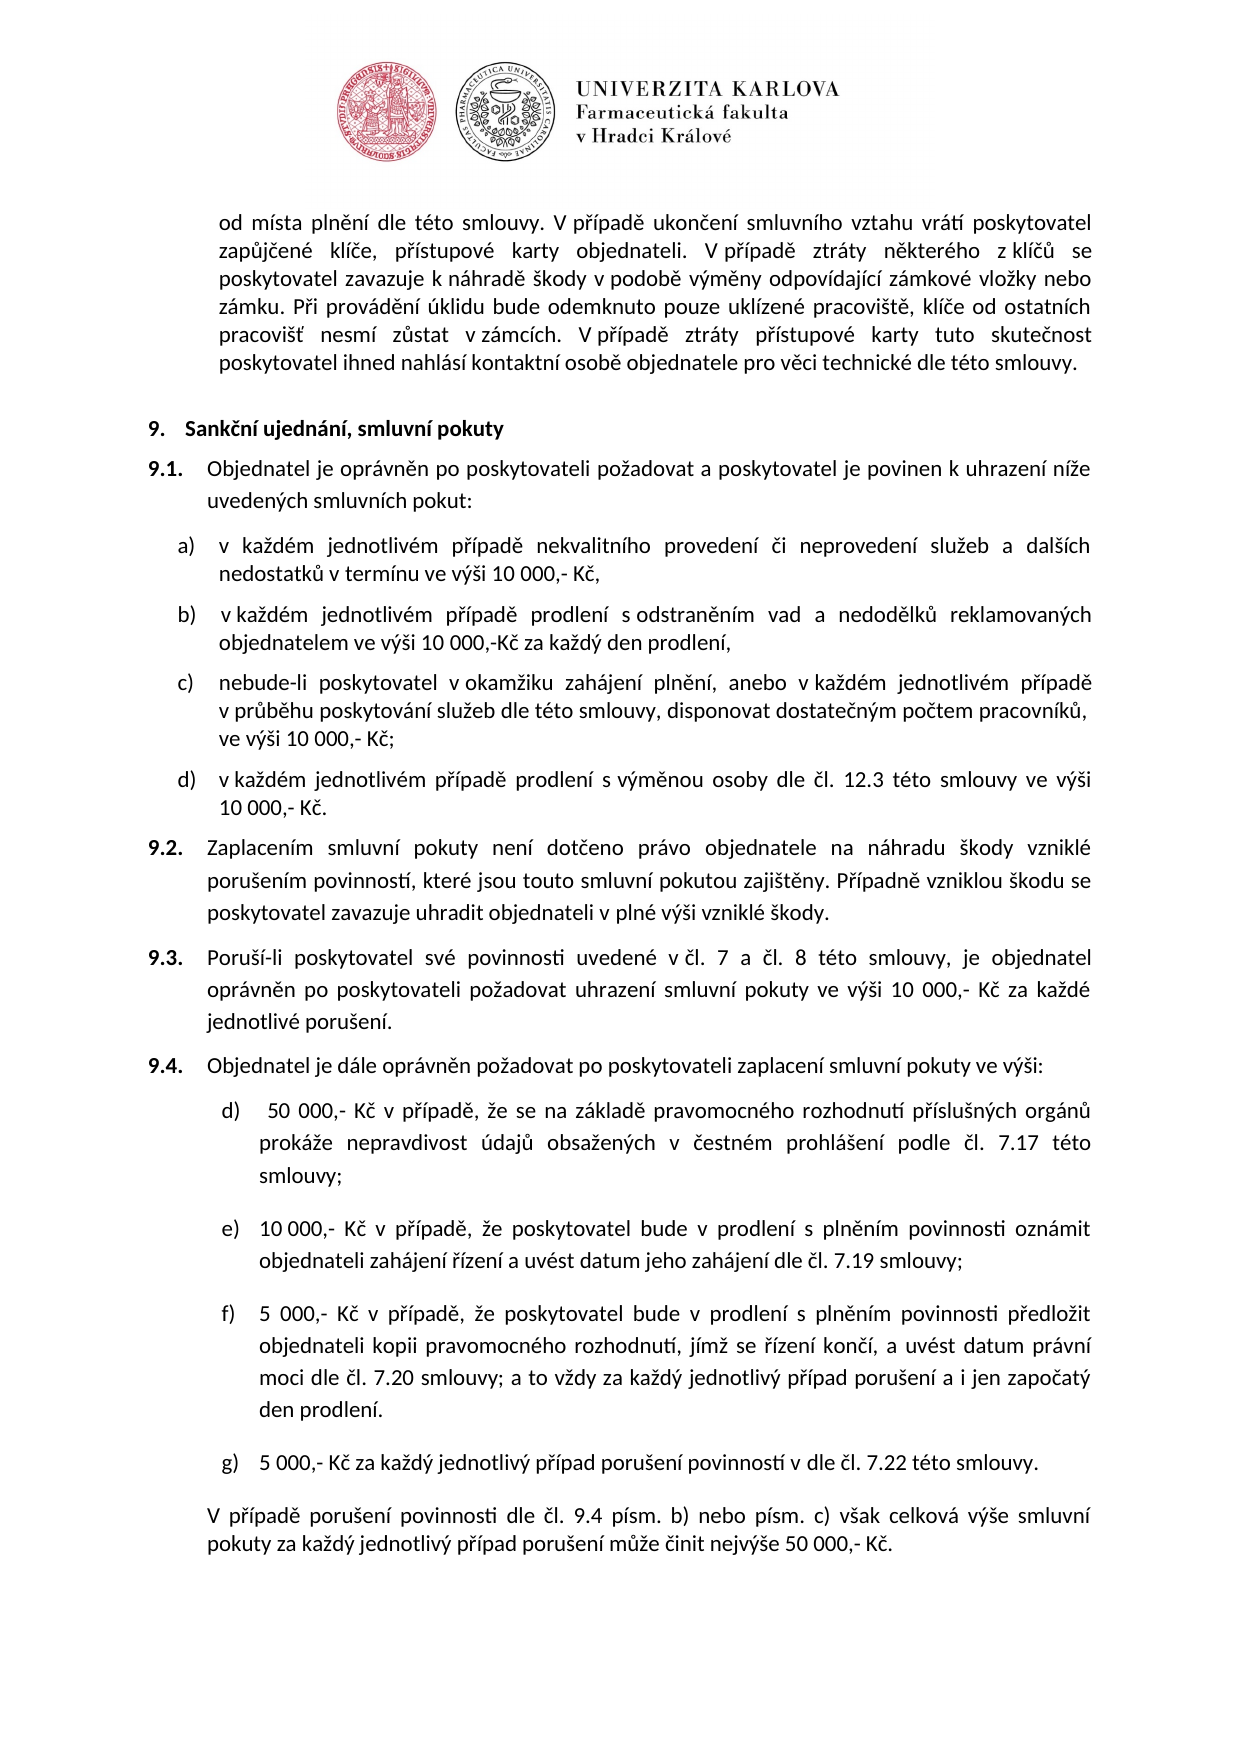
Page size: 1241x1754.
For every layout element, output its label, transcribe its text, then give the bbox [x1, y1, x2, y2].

list 10 000,- Kč v případě, že poskytovatel bude v prodlení s plněním povinnosti oznámit objednateli zahájení řízení a uvést datum jeho zahájení dle čl. 7.19 smlouvy; [221, 1214, 1092, 1274]
picture [305, 14, 935, 209]
list v každém jednotlivém případě prodlení s výměnou osoby dle čl. 12.3 této smlouvy ve výši 10 000,- Kč. [177, 765, 1092, 821]
list 50 000,- Kč v případě, že se na základě pravomocného rozhodnutí příslušných orgánů prokáže nepravdivost údajů obsažených v čestném prohlášení podle čl. 7.17 této smlouvy; [221, 1096, 1092, 1189]
text V případě porušení povinnosti dle čl. 9.4 písm. b) nebo písm. c) však celková výše smluvní pokuty za každý jednotlivý případ porušení může činit nejvýše 50 000,- Kč. [207, 1502, 1092, 1558]
list Objednatel je oprávněn po poskytovateli požadovat a poskytovatel je povinen k uhrazení níže uvedených smluvních pokut: [148, 454, 1092, 515]
list 5 000,- Kč v případě, že poskytovatel bude v prodlení s plněním povinnosti předložit objednateli kopii pravomocného rozhodnutí, jímž se řízení končí, a uvést datum právní moci dle čl. 7.20 smlouvy; a to vždy za každý jednotlivý případ porušení a i jen započatý den prodlení. [221, 1299, 1092, 1423]
list v každém jednotlivém případě prodlení s odstraněním vad a nedodělků reklamovaných objednatelem ve výši 10 000,-Kč za každý den prodlení, [177, 600, 1092, 656]
list v každém jednotlivém případě nekvalitního provedení či neprovedení služeb a dalších nedostatků v termínu ve výši 10 000,- Kč, [177, 531, 1092, 587]
list nebude-li poskytovatel v okamžiku zahájení plnění, anebo v každém jednotlivém případě v průběhu poskytování služeb dle této smlouvy, disponovat dostatečným počtem pracovníků, ve výši 10 000,- Kč; [177, 668, 1092, 752]
list Poruší-li poskytovatel své povinnosti uvedené v čl. 7 a čl. 8 této smlouvy, je objednatel oprávněn po poskytovateli požadovat uhrazení smluvní pokuty ve výši 10 000,- Kč za každé jednotlivé porušení. [148, 943, 1092, 1035]
list Zaplacením smluvní pokuty není dotčeno právo objednatele na náhradu škody vzniklé porušením povinností, které jsou touto smluvní pokutou zajištěny. Případně vzniklou škodu se poskytovatel zavazuje uhradit objednateli v plné výši vzniklé škody. [148, 833, 1092, 926]
list 5 000,- Kč za každý jednotlivý případ porušení povinností v dle čl. 7.22 této smlouvy. [221, 1448, 1092, 1477]
list Sankční ujednání, smluvní pokuty [148, 414, 1092, 442]
list Objednatel je dále oprávněn požadovat po poskytovateli zaplacení smluvní pokuty ve výši: [148, 1052, 1092, 1080]
